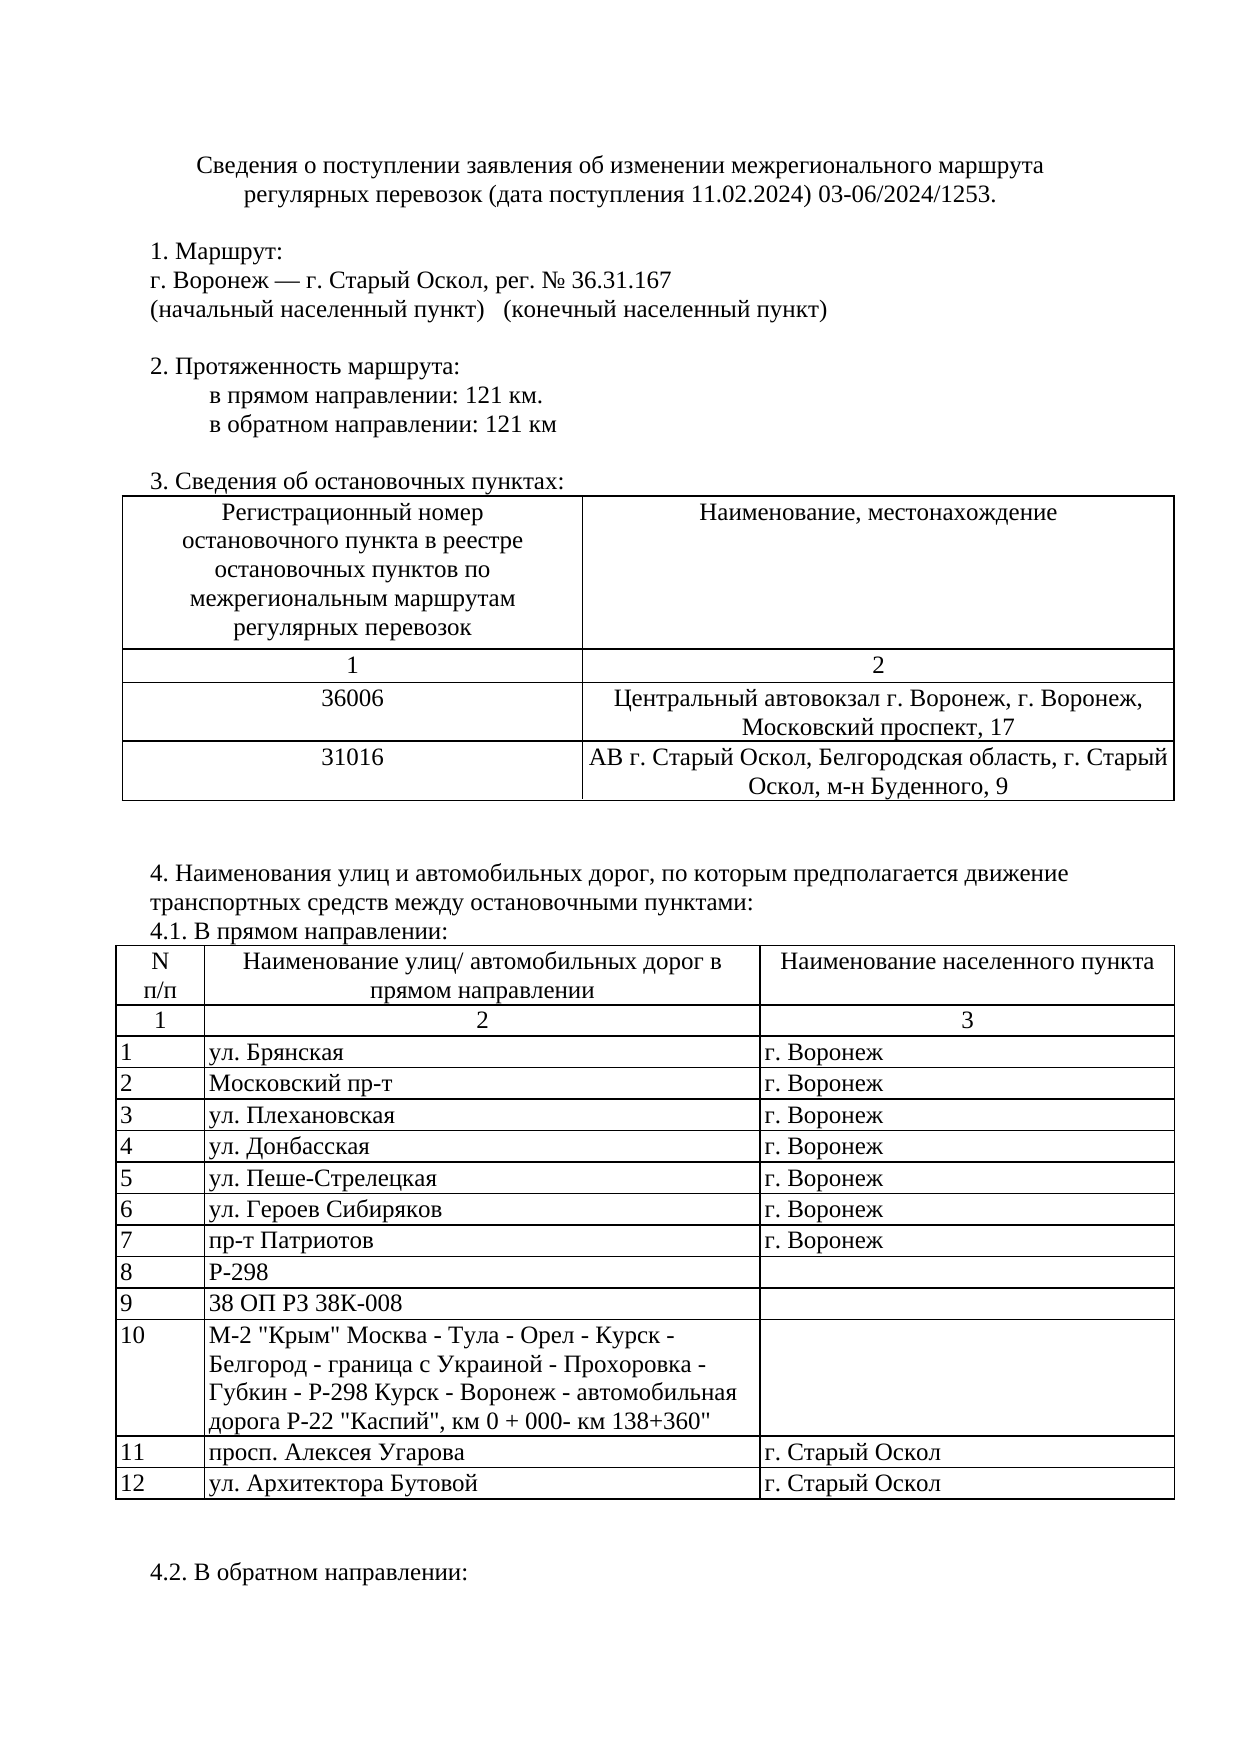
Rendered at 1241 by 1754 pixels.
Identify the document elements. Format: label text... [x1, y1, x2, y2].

table_cell 2 [583, 650, 1173, 681]
table_cell ул. Архитектора Бутовой [205, 1468, 759, 1498]
table_cell просп. Алексея Угарова [205, 1437, 759, 1466]
table_cell АВ г. Старый Оскол, Белгородская область, г. Старый Оскол, м-н Буденного, 9 [583, 742, 1173, 799]
table_cell г. Воронеж [761, 1100, 1174, 1130]
text 4. Наименования улиц и автомобильных дорог, по которым предполагается движение транспортных средств между остановочными пунктами: [150, 858, 1090, 916]
table_cell г. Воронеж [761, 1037, 1174, 1067]
table_cell [761, 1289, 1174, 1318]
table_cell [761, 1320, 1174, 1435]
table_header Наименование, местонахождение [583, 497, 1173, 648]
table_cell Центральный автовокзал г. Воронеж, г. Воронеж, Московский проспект, 17 [583, 683, 1173, 740]
table_cell 31016 [123, 742, 582, 799]
text (начальный населенный пункт) (конечный населенный пункт) [150, 294, 1090, 322]
table_cell 1 [117, 1006, 204, 1035]
table_cell 3 [761, 1006, 1174, 1035]
table_cell 36006 [123, 683, 582, 740]
table_cell 1 [117, 1037, 204, 1067]
table_cell 6 [117, 1194, 204, 1224]
table_cell [761, 1257, 1174, 1287]
table_cell г. Воронеж [761, 1163, 1174, 1193]
text 3. Сведения об остановочных пунктах: [150, 466, 1090, 495]
table_cell г. Воронеж [761, 1226, 1174, 1256]
table_cell г. Воронеж [761, 1131, 1174, 1161]
table_cell Р-298 [205, 1257, 759, 1287]
text 4.2. В обратном направлении: [150, 1557, 1090, 1586]
table_cell Московский пр-т [205, 1068, 759, 1098]
table_cell ул. Донбасская [205, 1131, 759, 1161]
table_cell пр-т Патриотов [205, 1226, 759, 1256]
table_cell 11 [117, 1437, 204, 1466]
table_cell 3 [117, 1100, 204, 1130]
table_cell 12 [117, 1468, 204, 1498]
table_cell г. Старый Оскол [761, 1468, 1174, 1498]
text в прямом направлении: 121 км. [150, 380, 1090, 409]
text в обратном направлении: 121 км [150, 409, 1090, 437]
table_cell г. Воронеж [761, 1194, 1174, 1224]
table_header Наименование улиц/ автомобильных дорог в прямом направлении [205, 946, 759, 1004]
table_cell 5 [117, 1163, 204, 1193]
table_cell г. Воронеж [761, 1068, 1174, 1098]
table_cell 1 [123, 650, 582, 681]
table_cell 8 [117, 1257, 204, 1287]
table_cell 9 [117, 1289, 204, 1318]
table_cell ул. Брянская [205, 1037, 759, 1067]
table_cell ул. Плехановская [205, 1100, 759, 1130]
table_cell ул. Пеше-Стрелецкая [205, 1163, 759, 1193]
table_cell г. Старый Оскол [761, 1437, 1174, 1466]
table_cell 2 [205, 1006, 759, 1035]
text 1. Маршрут: [150, 236, 1090, 265]
table_header Регистрационный номер остановочного пункта в реестре остановочных пунктов по межрегиональным маршрутам регулярных перевозок [123, 497, 582, 648]
table_cell 4 [117, 1131, 204, 1161]
text Сведения о поступлении заявления об изменении межрегионального маршрута регулярных перевозок (дата поступления 11.02.2024) 03-06/2024/1253. [150, 150, 1090, 207]
text г. Воронеж — г. Старый Оскол, рег. № 36.31.167 [150, 265, 1090, 294]
text 2. Протяженность маршрута: [150, 351, 1090, 380]
table_header Наименование населенного пункта [761, 946, 1174, 1004]
table_cell 10 [117, 1320, 204, 1435]
table_cell 38 ОП РЗ 38К-008 [205, 1289, 759, 1318]
text 4.1. В прямом направлении: [150, 916, 1090, 945]
table_cell 2 [117, 1068, 204, 1098]
table_header N п/п [117, 946, 204, 1004]
table_cell ул. Героев Сибиряков [205, 1194, 759, 1224]
table_cell М-2 "Крым" Москва - Тула - Орел - Курск - Белгород - граница с Украиной - Прохоровка - Губкин - Р-298 Курск - Воронеж - автомобильная дорога Р-22 "Каспий", км 0 + 000- км 138+360" [205, 1320, 759, 1435]
table_cell 7 [117, 1226, 204, 1256]
